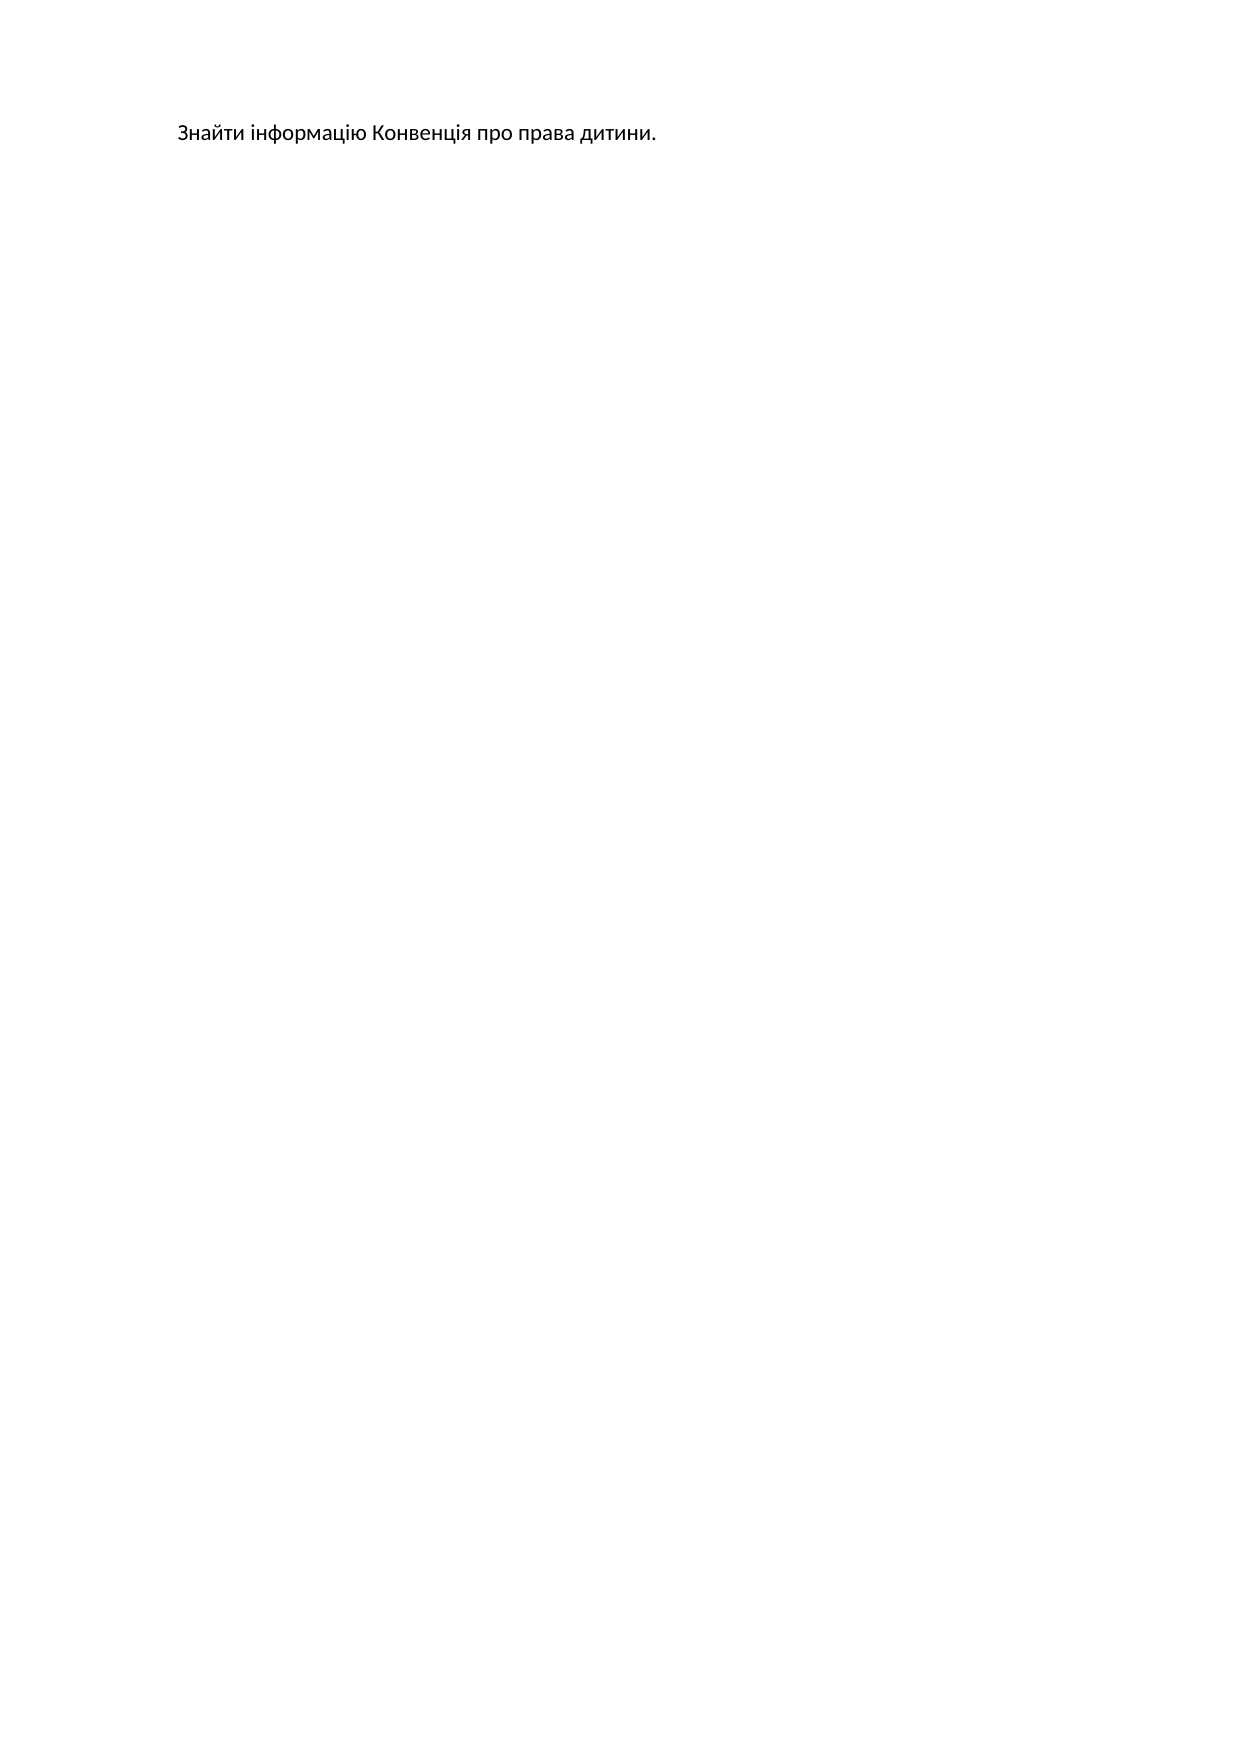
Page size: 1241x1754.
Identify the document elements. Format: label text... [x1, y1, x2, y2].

text Знайти інформацію Конвенція про права дитини. [177, 118, 1152, 146]
